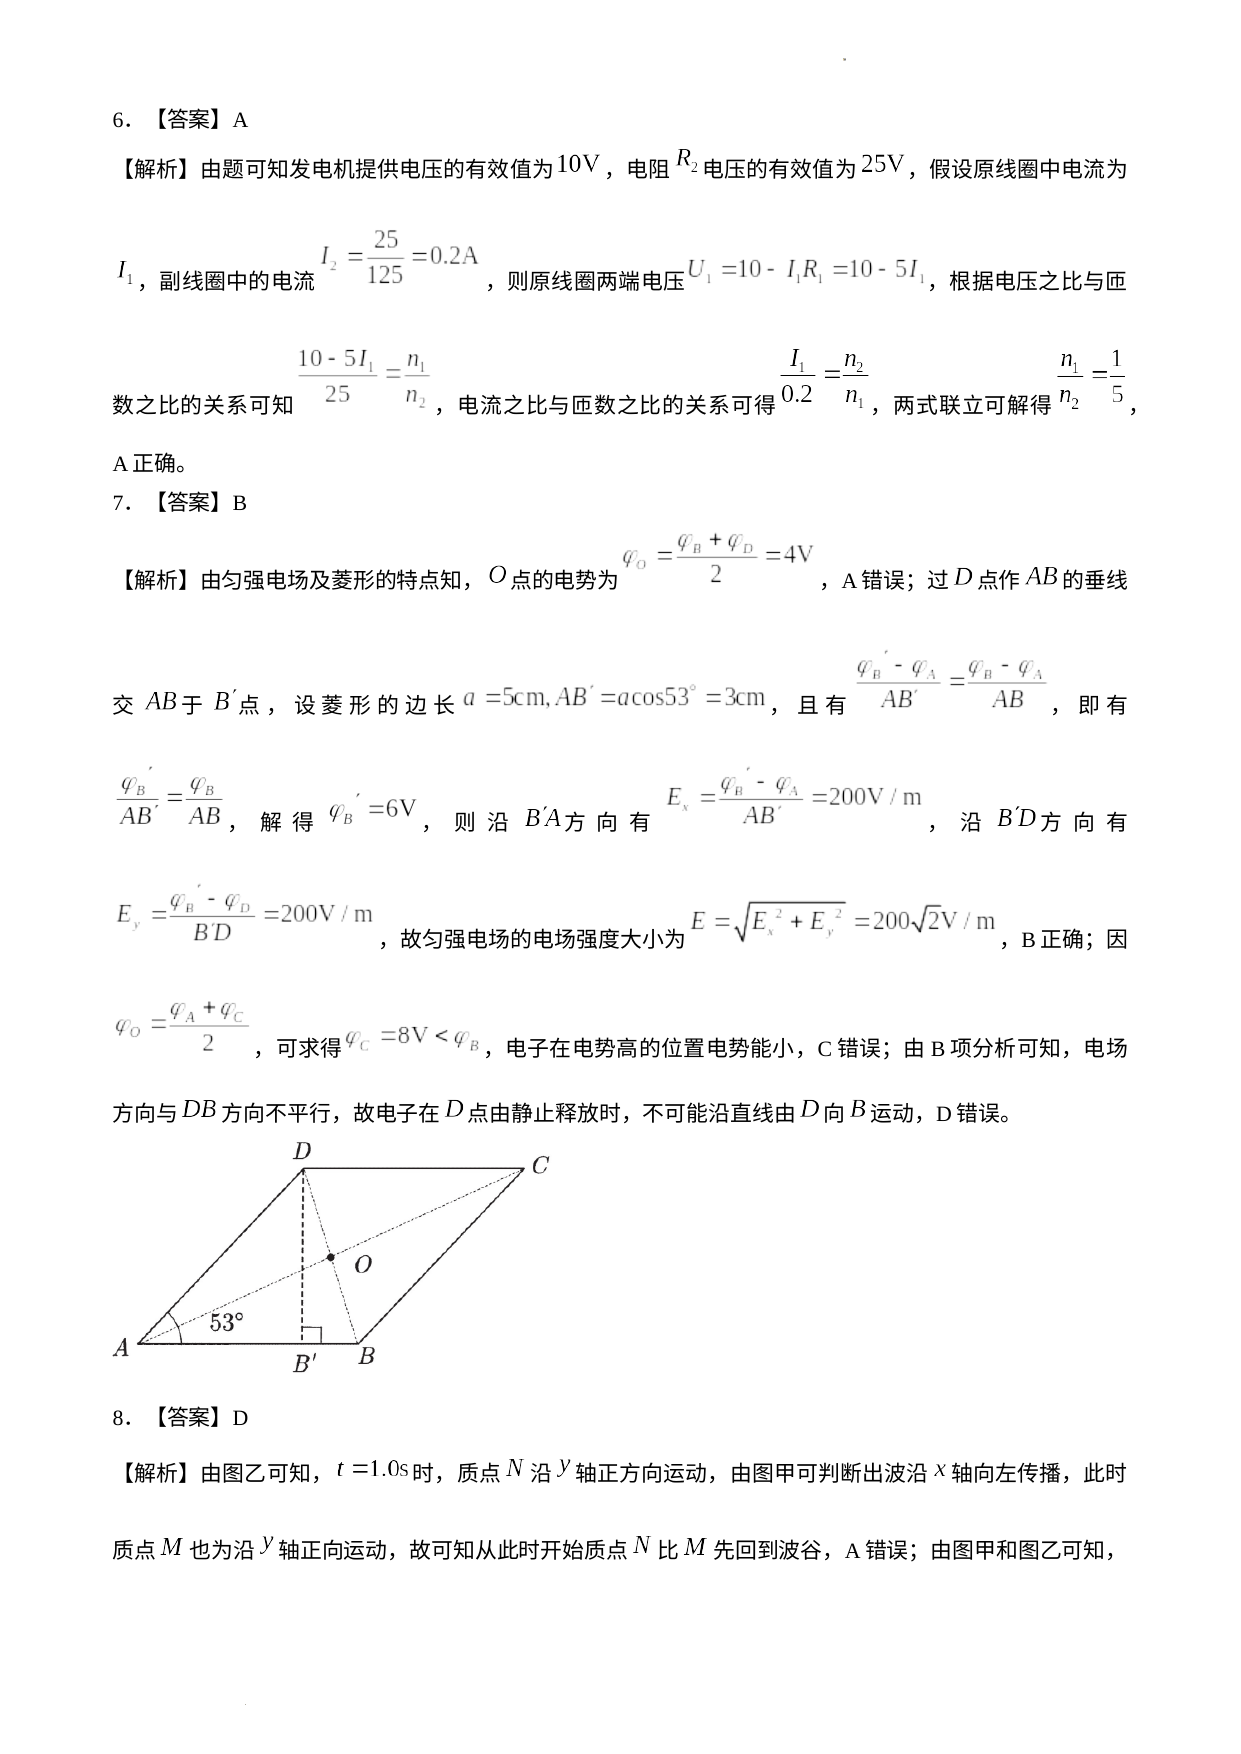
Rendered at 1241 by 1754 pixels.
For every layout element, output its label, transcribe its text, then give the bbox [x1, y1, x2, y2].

picture [112, 1133, 553, 1382]
text 6．【答案】A [112, 102, 1128, 134]
text 【解析】由匀强电场及菱形的特点知，点的电势为，A错误；过点作的垂线交于点，设菱形的边长，且有，即有，解得，则沿方向有，沿方向有，故匀强电场的电场强度大小为，B正确；因，可求得，电子在电势高的位置电势能小，C错误；由B项分析可知，电场方向与方向不平行，故电子在点由静止释放时，不可能沿直线由向运动，D错误。 [112, 523, 1128, 1128]
text 7．【答案】B [112, 484, 1128, 517]
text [112, 1438, 1128, 1581]
text 8．【答案】D [112, 1399, 1128, 1432]
text 【解析】由题可知发电机提供电压的有效值为，电阻电压的有效值为，假设原线圈中电流为，副线圈中的电流，则原线圈两端电压，根据电压之比与匝数之比的关系可知，电流之比与匝数之比的关系可得，两式联立可解得，A正确。 [112, 140, 1128, 478]
